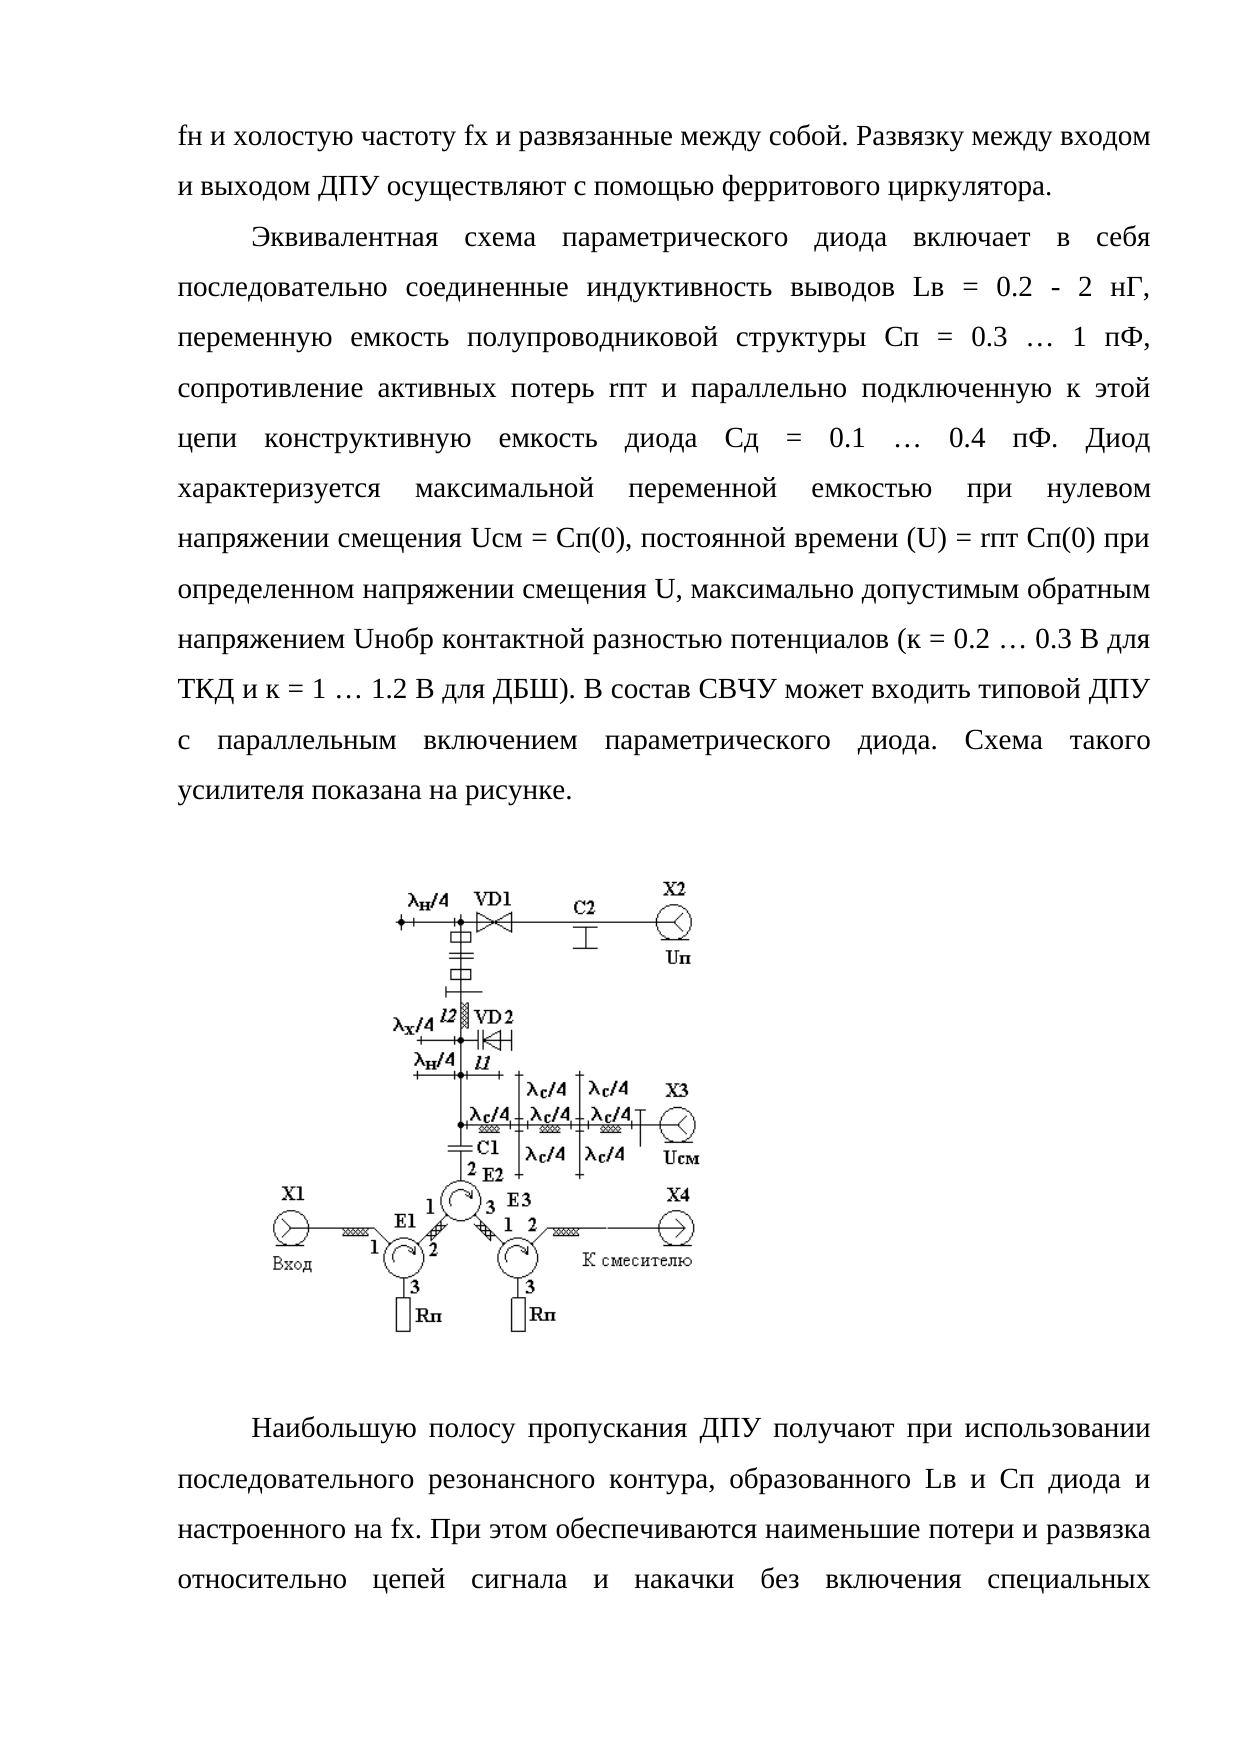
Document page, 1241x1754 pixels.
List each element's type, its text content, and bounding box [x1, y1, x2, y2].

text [177, 118, 1152, 202]
text Эквивалентная схема параметрического диода включает в себя последовательно соединенные индуктивность выводов Lв = 0.2 - 2 нГ, переменную емкость полупроводниковой структуры Сп = 0.3 … 1 пФ, сопротивление активных потерь rпт и параллельно подключенную к этой цепи конструктивную емкость диода Сд = 0.1 … 0.4 пФ. Диод характеризуется максимальной переменной емкостью при нулевом напряжении смещения Uсм = Сп(0), постоянной времени (U) = rпт Сп(0) при определенном напряжении смещения U, максимально допустимым обратным напряжением Uнобр контактной разностью потенциалов (к = 0.2 … 0.3 В для ТКД и к = 1 … 1.2 В для ДБШ). В состав СВЧУ может входить типовой ДПУ с параллельным включением параметрического диода. Схема такого усилителя показана на рисунке. [177, 219, 1152, 806]
picture [251, 872, 708, 1347]
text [177, 1411, 1152, 1595]
